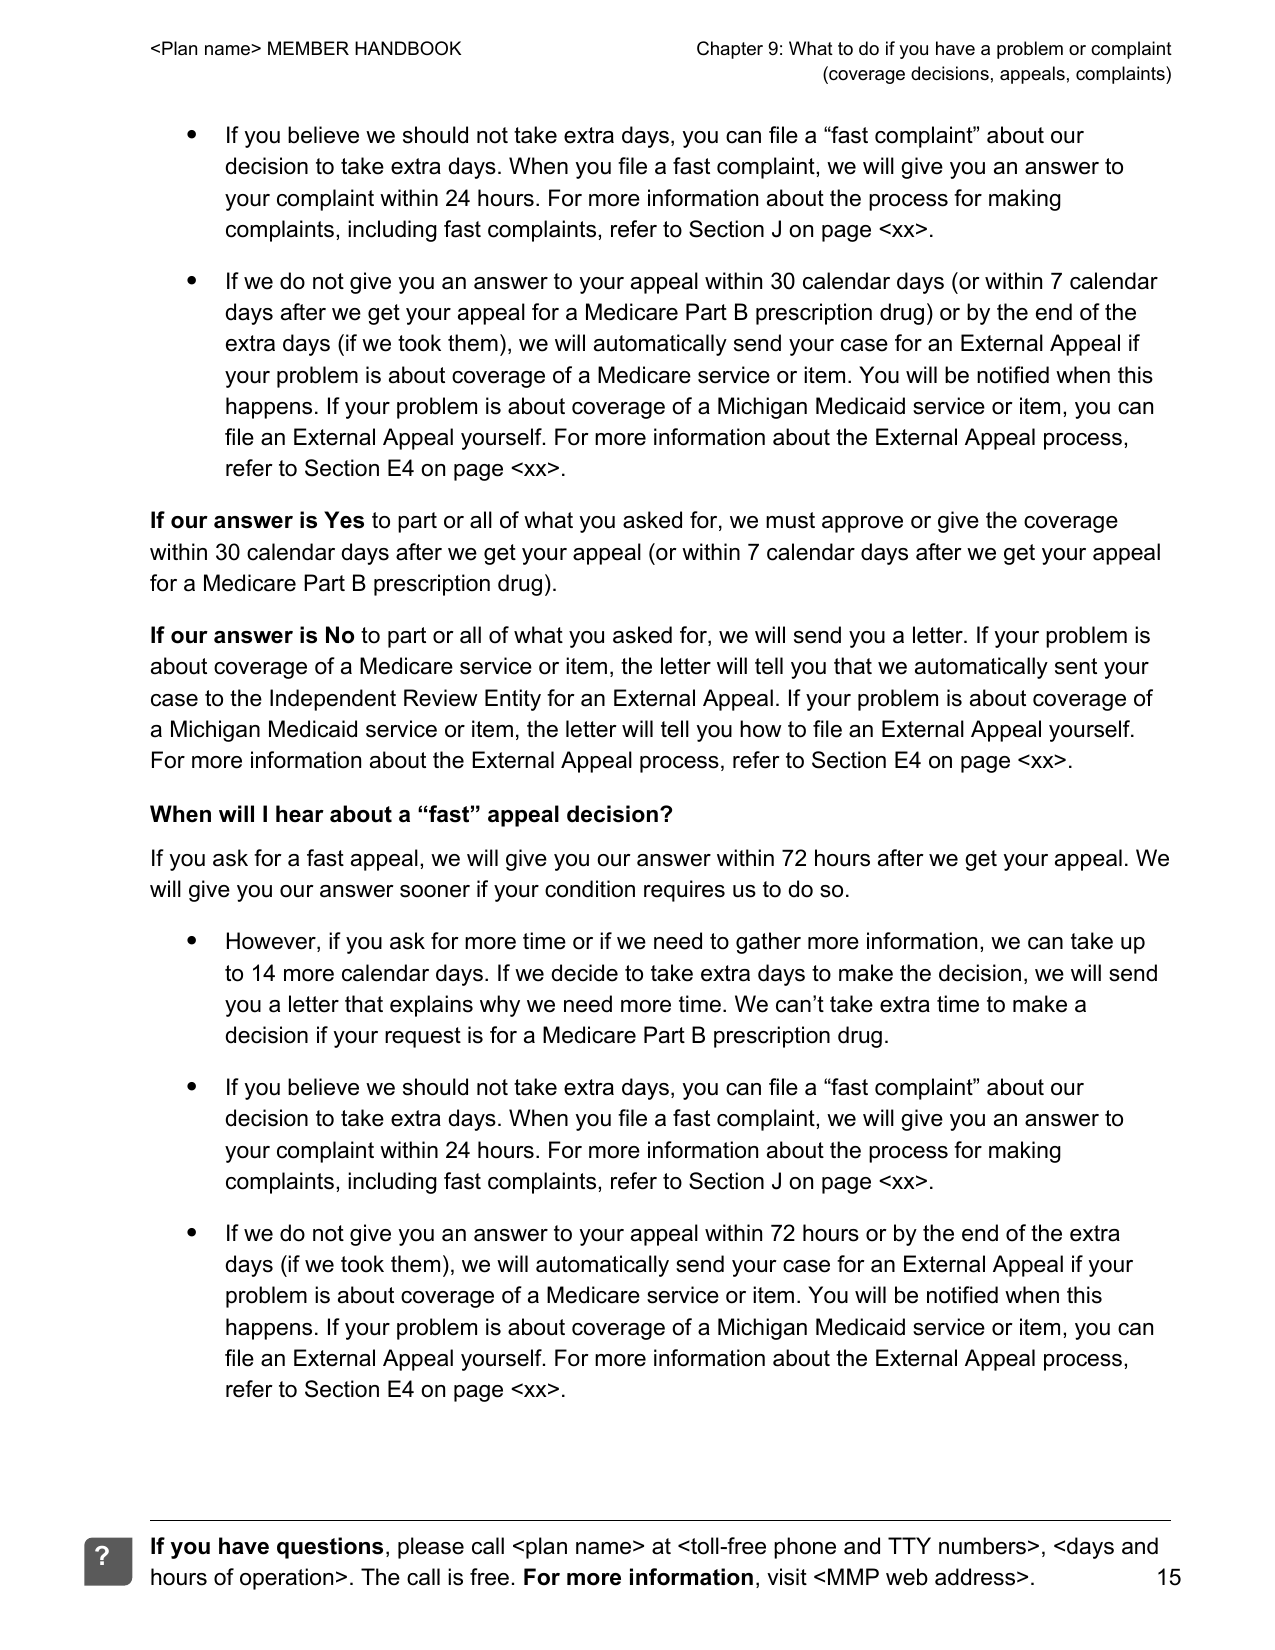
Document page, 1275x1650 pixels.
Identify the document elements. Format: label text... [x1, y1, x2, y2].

list If you believe we should not take extra days, you can file a “fast complaint” about our decision to take extra days. When you file a fast complaint, we will give you an answer to your complaint within 24 hours. For more information about the process for making complaints, including fast complaints, refer to Section J on page <xx>. [187, 1071, 1171, 1196]
list If you believe we should not take extra days, you can file a “fast complaint” about our decision to take extra days. When you file a fast complaint, we will give you an answer to your complaint within 24 hours. For more information about the process for making complaints, including fast complaints, refer to Section J on page <xx>. [187, 118, 1171, 243]
list If we do not give you an answer to your appeal within 30 calendar days (or within 7 calendar days after we get your appeal for a Medicare Part B prescription drug) or by the end of the extra days (if we took them), we will automatically send your case for an External Appeal if your problem is about coverage of a Medicare service or item. You will be notified when this happens. If your problem is about coverage of a Michigan Medicaid service or item, you can file an External Appeal yourself. For more information about the External Appeal process, refer to Section E4 on page <xx>. [187, 264, 1171, 483]
list If we do not give you an answer to your appeal within 72 hours or by the end of the extra days (if we took them), we will automatically send your case for an External Appeal if your problem is about coverage of a Medicare service or item. You will be notified when this happens. If your problem is about coverage of a Michigan Medicaid service or item, you can file an External Appeal yourself. For more information about the External Appeal process, refer to Section E4 on page <xx>. [187, 1216, 1171, 1404]
list However, if you ask for more time or if we need to gather more information, we can take up to 14 more calendar days. If we decide to take extra days to make the decision, we will send you a letter that explains why we need more time. We can’t take extra time to make a decision if your request is for a Medicare Part B prescription drug. [187, 925, 1171, 1050]
subtitle When will I hear about a “fast” appeal decision? [150, 796, 1096, 829]
list If our answer is No to part or all of what you asked for, we will send you a letter. If your problem is about coverage of a Medicare service or item, the letter will tell you that we automatically sent your case to the Independent Review Entity for an External Appeal. If your problem is about coverage of a Michigan Medicaid service or item, the letter will tell you how to file an External Appeal yourself. For more information about the External Appeal process, refer to Section E4 on page <xx>. [150, 618, 1171, 775]
list If our answer is Yes to part or all of what you asked for, we must approve or give the coverage within 30 calendar days after we get your appeal (or within 7 calendar days after we get your appeal for a Medicare Part B prescription drug). [150, 504, 1171, 598]
text If you ask for a fast appeal, we will give you our answer within 72 hours after we get your appeal. We will give you our answer sooner if your condition requires us to do so. [150, 841, 1171, 904]
